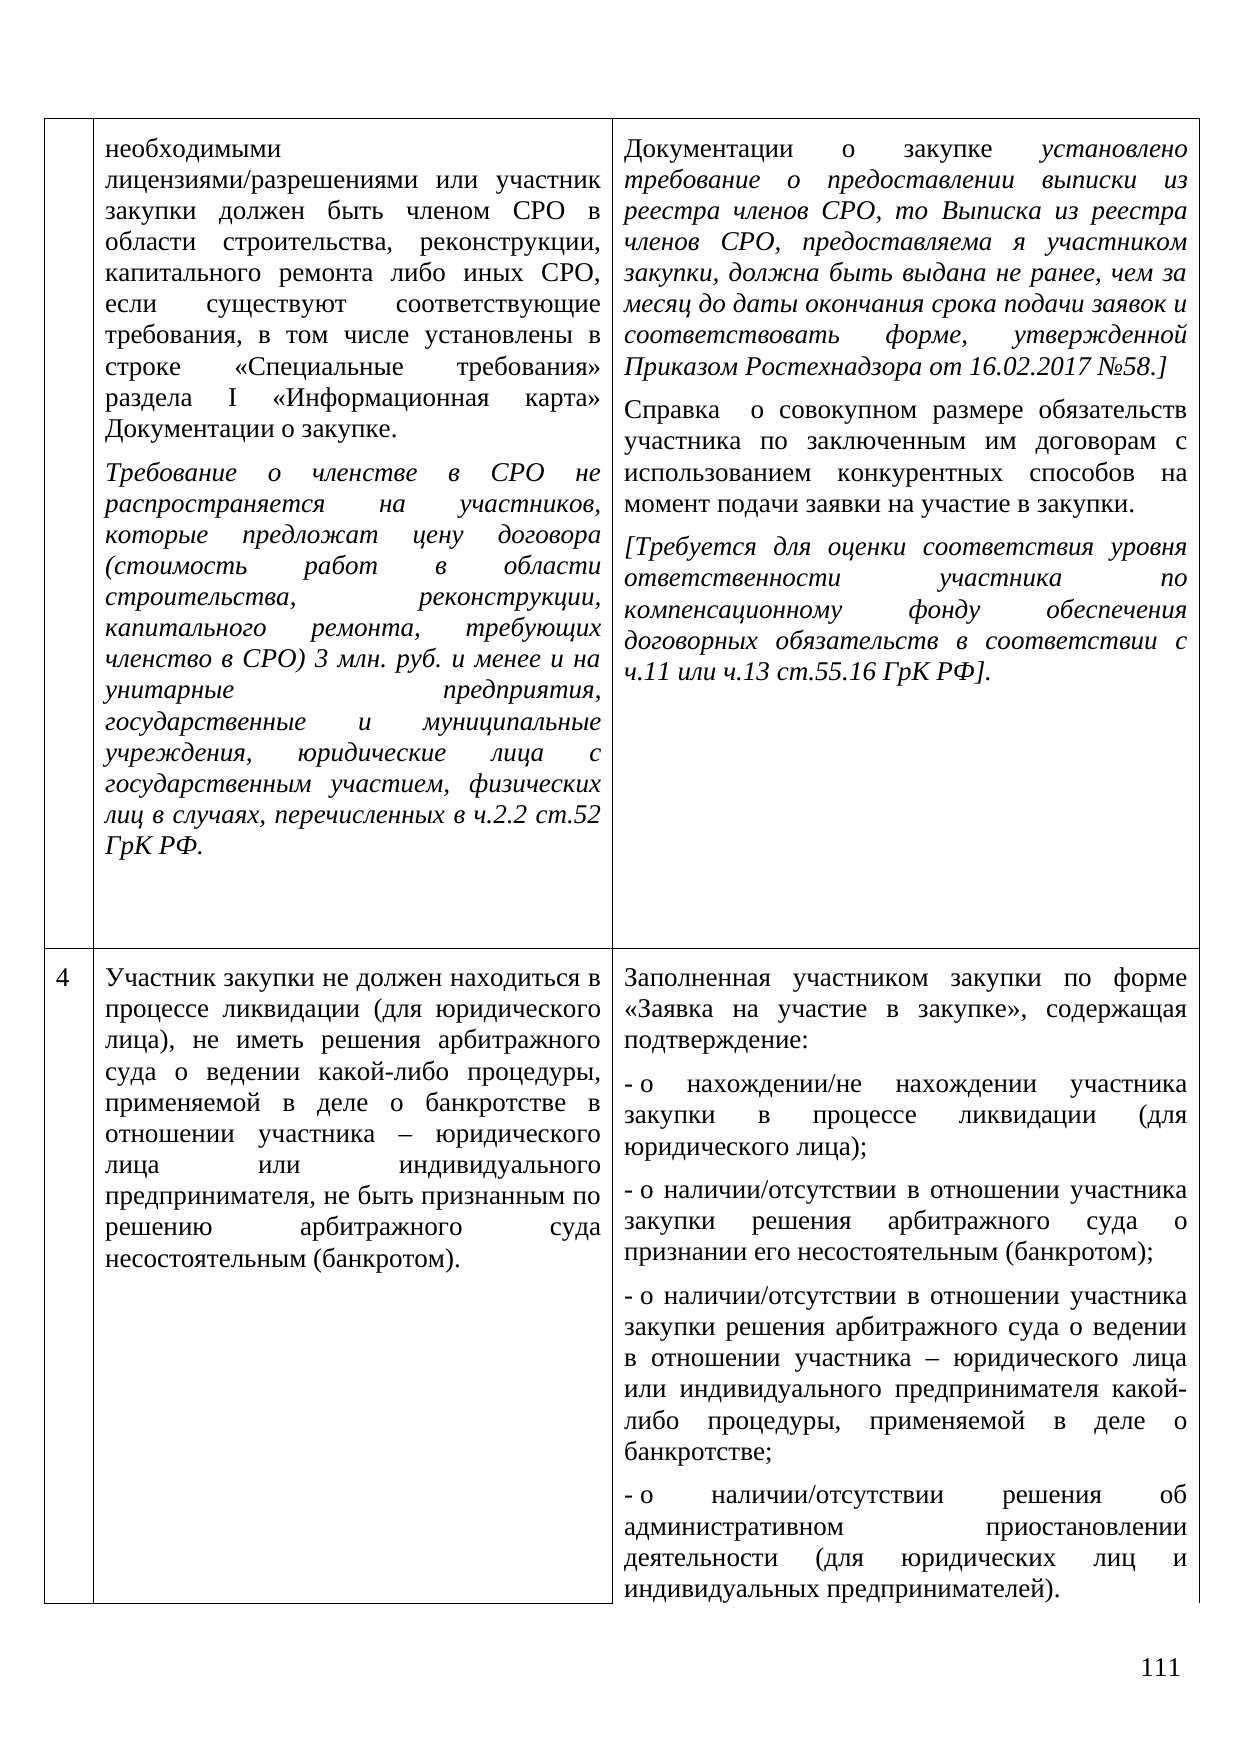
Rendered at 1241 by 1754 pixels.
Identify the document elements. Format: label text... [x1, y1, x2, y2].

table_cell Участник закупки не должен находиться в процессе ликвидации (для юридического лица), не иметь решения арбитражного суда о ведении какой-либо процедуры, применяемой в деле о банкротстве в отношении участника – юридического лица или индивидуального предпринимателя, не быть признанным по решению арбитражного суда несостоятельным (банкротом). [94, 949, 612, 1603]
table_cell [613, 119, 1199, 948]
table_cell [94, 119, 612, 948]
table_cell Заполненная участником закупки по форме «Заявка на участие в закупке», содержащая подтверждение: - о нахождении/не нахождении участника закупки в процессе ликвидации (для юридического лица); - о наличии/отсутствии в отношении участника закупки решения арбитражного суда о признании его несостоятельным (банкротом); - о наличии/отсутствии в отношении участника закупки решения арбитражного суда о ведении в отношении участника – юридического лица или индивидуального предпринимателя какой-либо процедуры, применяемой в деле о банкротстве; - о наличии/отсутствии решения об административном приостановлении деятельности (для юридических лиц и индивидуальных предпринимателей). [613, 949, 1199, 1603]
table_cell 3 [45, 119, 93, 948]
table_cell 4 [45, 949, 93, 1603]
